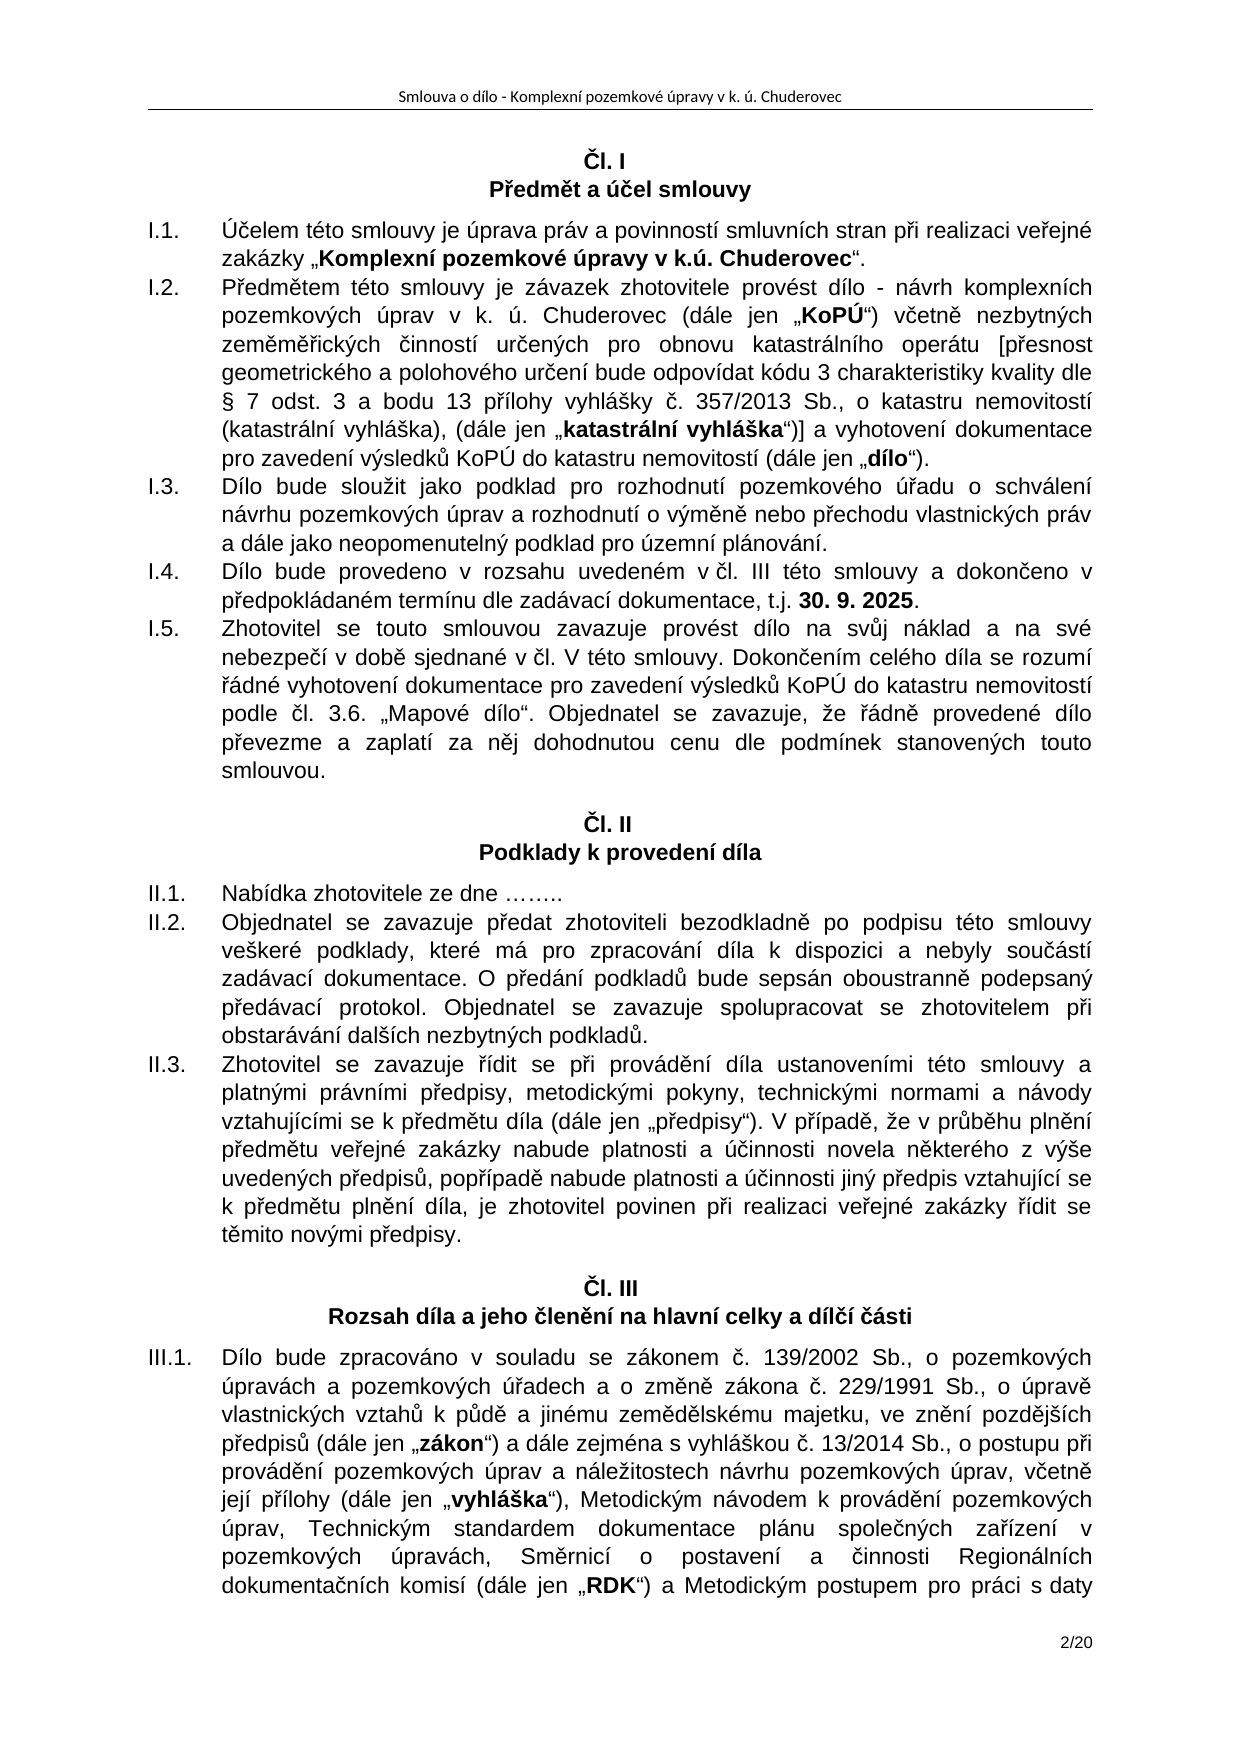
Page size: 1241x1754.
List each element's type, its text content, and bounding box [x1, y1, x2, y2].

list Zhotovitel se zavazuje řídit se při provádění díla ustanoveními této smlouvy a platnými právními předpisy, metodickými pokyny, technickými normami a návody vztahujícími se k předmětu díla (dále jen „předpisy“). V případě, že v průběhu plnění předmětu veřejné zakázky nabude platnosti a účinnosti novela některého z výše uvedených předpisů, popřípadě nabude platnosti a účinnosti jiný předpis vztahující se k předmětu plnění díla, je zhotovitel povinen při realizaci veřejné zakázky řídit se těmito novými předpisy. [148, 1051, 1093, 1248]
list Předmětem této smlouvy je závazek zhotovitele provést dílo - návrh komplexních pozemkových úprav v k. ú. Chuderovec (dále jen „KoPÚ“) včetně nezbytných zeměměřických činností určených pro obnovu katastrálního operátu [přesnost geometrického a polohového určení bude odpovídat kódu 3 charakteristiky kvality dle § 7 odst. 3 a bodu 13 přílohy vyhlášky č. 357/2013 Sb., o katastru nemovitostí (katastrální vyhláška), (dále jen „katastrální vyhláška“)] a vyhotovení dokumentace pro zavedení výsledků KoPÚ do katastru nemovitostí (dále jen „dílo“). [148, 274, 1093, 471]
list Dílo bude provedeno v rozsahu uvedeném v čl. III této smlouvy a dokončeno v předpokládaném termínu dle zadávací dokumentace, t.j. 30. 9. 2025. [148, 558, 1093, 613]
list Dílo bude sloužit jako podklad pro rozhodnutí pozemkového úřadu o schválení návrhu pozemkových úprav a rozhodnutí o výměně nebo přechodu vlastnických práv a dále jako neopomenutelný podklad pro územní plánování. [148, 473, 1093, 556]
list Nabídka zhotovitele ze dne …….. [148, 880, 1093, 906]
text Podklady k provedení díla [148, 811, 1093, 866]
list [148, 1344, 1093, 1598]
text Předmět a účel smlouvy [148, 148, 1093, 202]
list Objednatel se zavazuje předat zhotoviteli bezodkladně po podpisu této smlouvy veškeré podklady, které má pro zpracování díla k dispozici a nebyly součástí zadávací dokumentace. O předání podkladů bude sepsán oboustranně podepsaný předávací protokol. Objednatel se zavazuje spolupracovat se zhotovitelem při obstarávání dalších nezbytných podkladů. [148, 908, 1093, 1049]
list Účelem této smlouvy je úprava práv a povinností smluvních stran při realizaci veřejné zakázky „Komplexní pozemkové úpravy v k.ú. Chuderovec“. [148, 217, 1093, 272]
list Zhotovitel se touto smlouvou zavazuje provést dílo na svůj náklad a na své nebezpečí v době sjednané v čl. V této smlouvy. Dokončením celého díla se rozumí řádné vyhotovení dokumentace pro zavedení výsledků KoPÚ do katastru nemovitostí podle čl. 3.6. „Mapové dílo“. Objednatel se zavazuje, že řádně provedené dílo převezme a zaplatí za něj dohodnutou cenu dle podmínek stanovených touto smlouvou. [148, 615, 1093, 784]
text Rozsah díla a jeho členění na hlavní celky a dílčí části [148, 1275, 1093, 1329]
